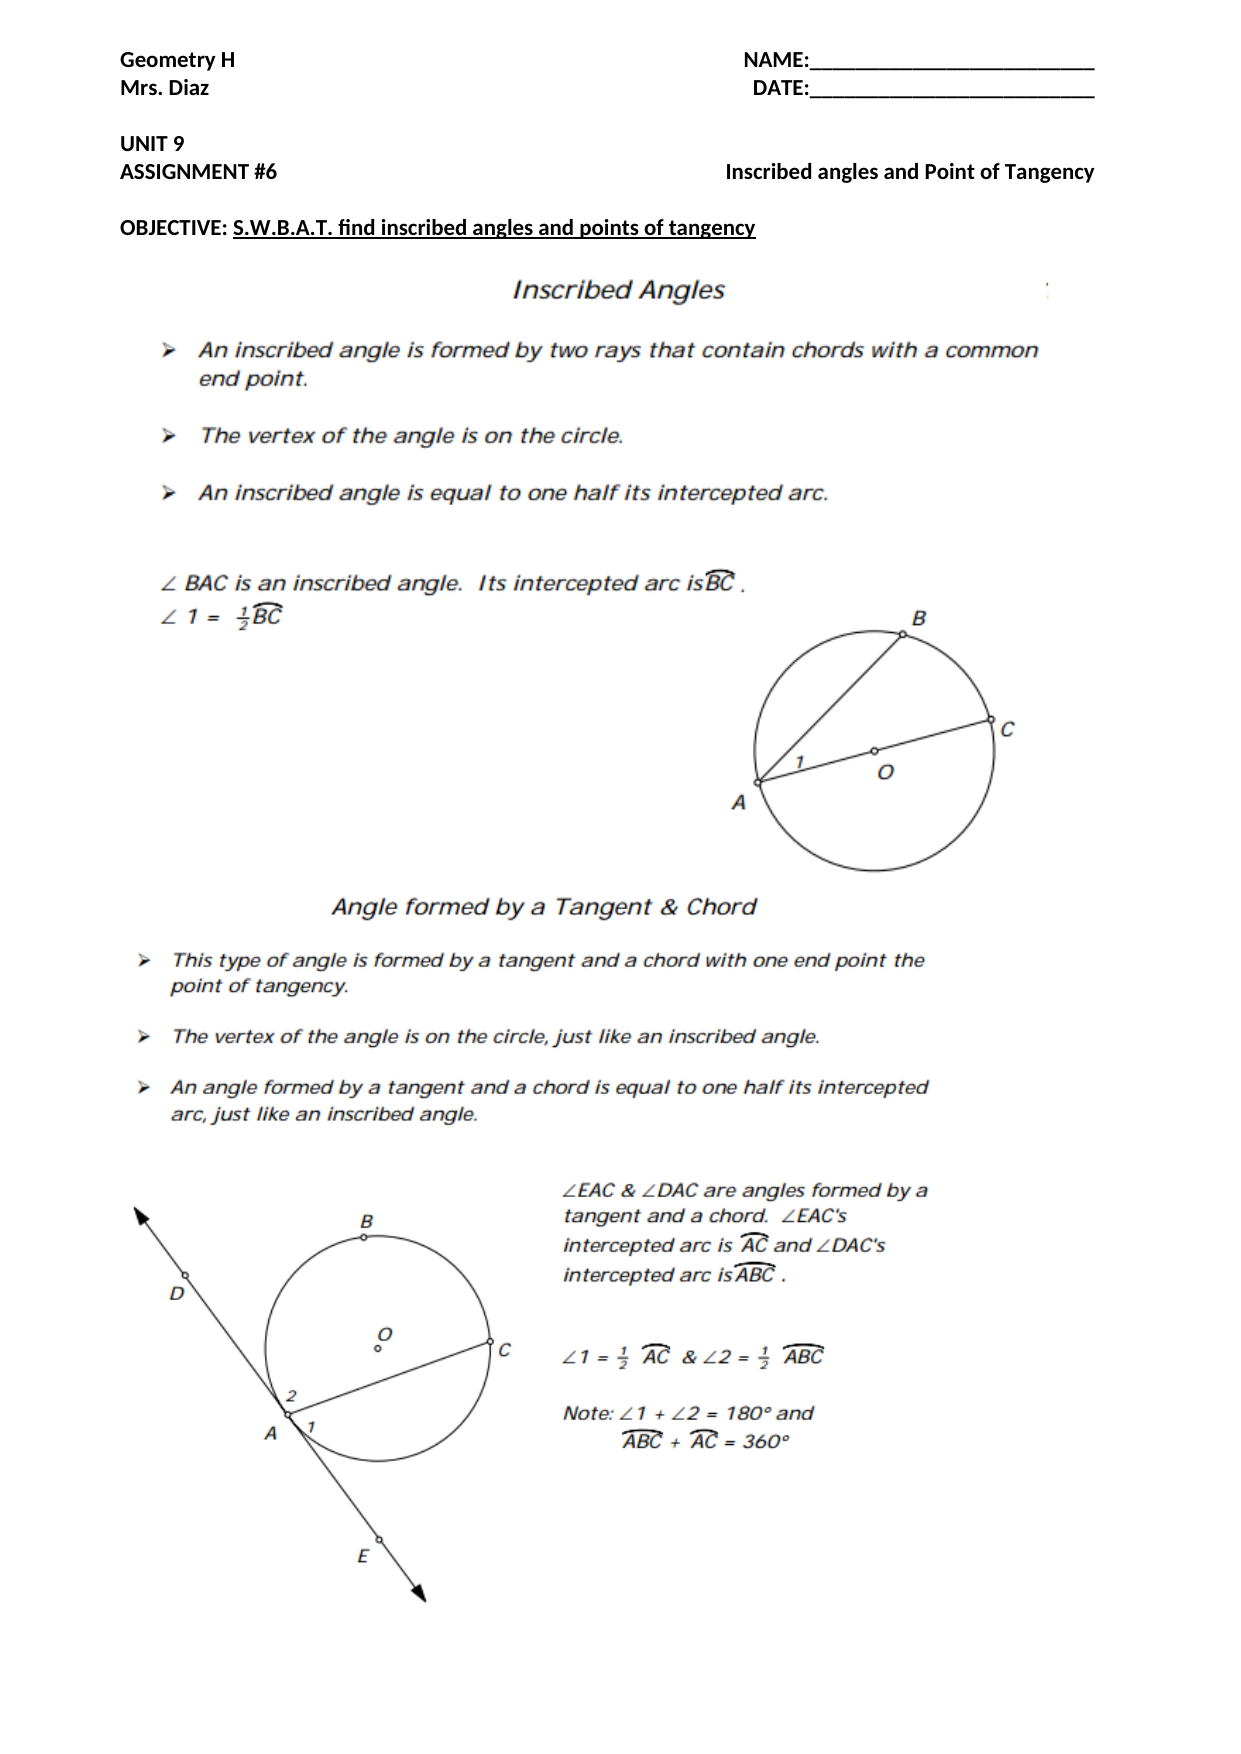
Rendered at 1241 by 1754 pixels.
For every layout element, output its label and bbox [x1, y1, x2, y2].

picture [120, 269, 1049, 1624]
